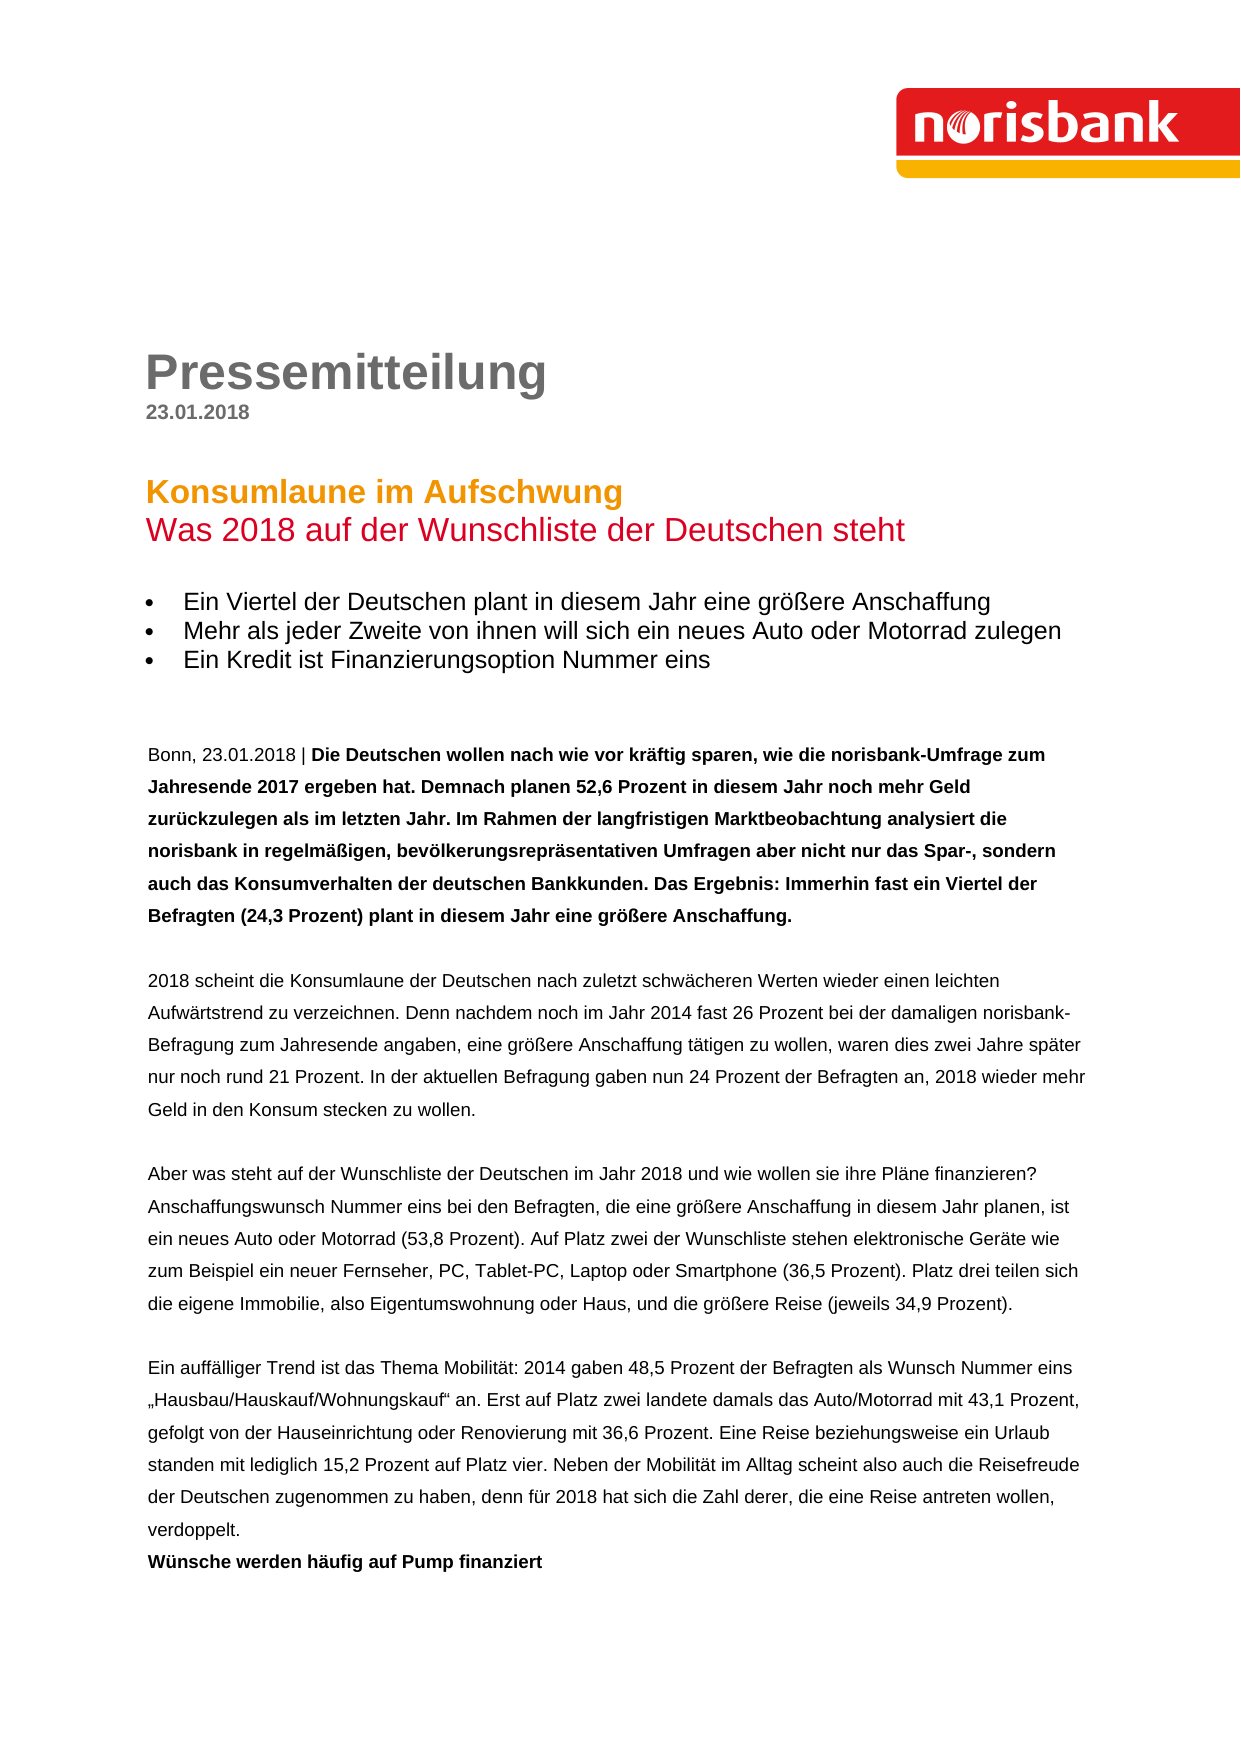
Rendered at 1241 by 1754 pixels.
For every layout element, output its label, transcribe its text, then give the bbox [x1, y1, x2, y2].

picture [875, 0, 1240, 203]
text Ein auffälliger Trend ist das Thema Mobilität: 2014 gaben 48,5 Prozent der Befragten als Wunsch Nummer eins „Hausbau/Hauskauf/Wohnungskauf“ an. Erst auf Platz zwei landete damals das Auto/Motorrad mit 43,1 Prozent, gefolgt von der Hauseinrichtung oder Renovierung mit 36,6 Prozent. Eine Reise beziehungsweise ein Urlaub standen mit lediglich 15,2 Prozent auf Platz vier. Neben der Mobilität im Alltag scheint also auch die Reisefreude der Deutschen zugenommen zu haben, denn für 2018 hat sich die Zahl derer, die eine Reise antreten wollen, verdoppelt. [148, 1357, 1093, 1540]
text Aber was steht auf der Wunschliste der Deutschen im Jahr 2018 und wie wollen sie ihre Pläne finanzieren? Anschaffungswunsch Nummer eins bei den Befragten, die eine größere Anschaffung in diesem Jahr planen, ist ein neues Auto oder Motorrad (53,8 Prozent). Auf Platz zwei der Wunschliste stehen elektronische Geräte wie zum Beispiel ein neuer Fernseher, PC, Tablet-PC, Laptop oder Smartphone (36,5 Prozent). Platz drei teilen sich die eigene Immobilie, also Eigentumswohnung oder Haus, und die größere Reise (jeweils 34,9 Prozent). [148, 1163, 1093, 1314]
text Wünsche werden häufig auf Pump finanziert [148, 1551, 1093, 1572]
text 2018 scheint die Konsumlaune der Deutschen nach zuletzt schwächeren Werten wieder einen leichten Aufwärtstrend zu verzeichnen. Denn nachdem noch im Jahr 2014 fast 26 Prozent bei der damaligen norisbank-Befragung zum Jahresende angaben, eine größere Anschaffung tätigen zu wollen, waren dies zwei Jahre später nur noch rund 21 Prozent. In der aktuellen Befragung gaben nun 24 Prozent der Befragten an, 2018 wieder mehr Geld in den Konsum stecken zu wollen. [148, 969, 1093, 1120]
text Bonn, 23.01.2018 | Die Deutschen wollen nach wie vor kräftig sparen, wie die norisbank-Umfrage zum Jahresende 2017 ergeben hat. Demnach planen 52,6 Prozent in diesem Jahr noch mehr Geld zurückzulegen als im letzten Jahr. Im Rahmen der langfristigen Marktbeobachtung analysiert die norisbank in regelmäßigen, bevölkerungsrepräsentativen Umfragen aber nicht nur das Spar-, sondern auch das Konsumverhalten der deutschen Bankkunden. Das Ergebnis: Immerhin fast ein Viertel der Befragten (24,3 Prozent) plant in diesem Jahr eine größere Anschaffung. [148, 743, 1093, 926]
